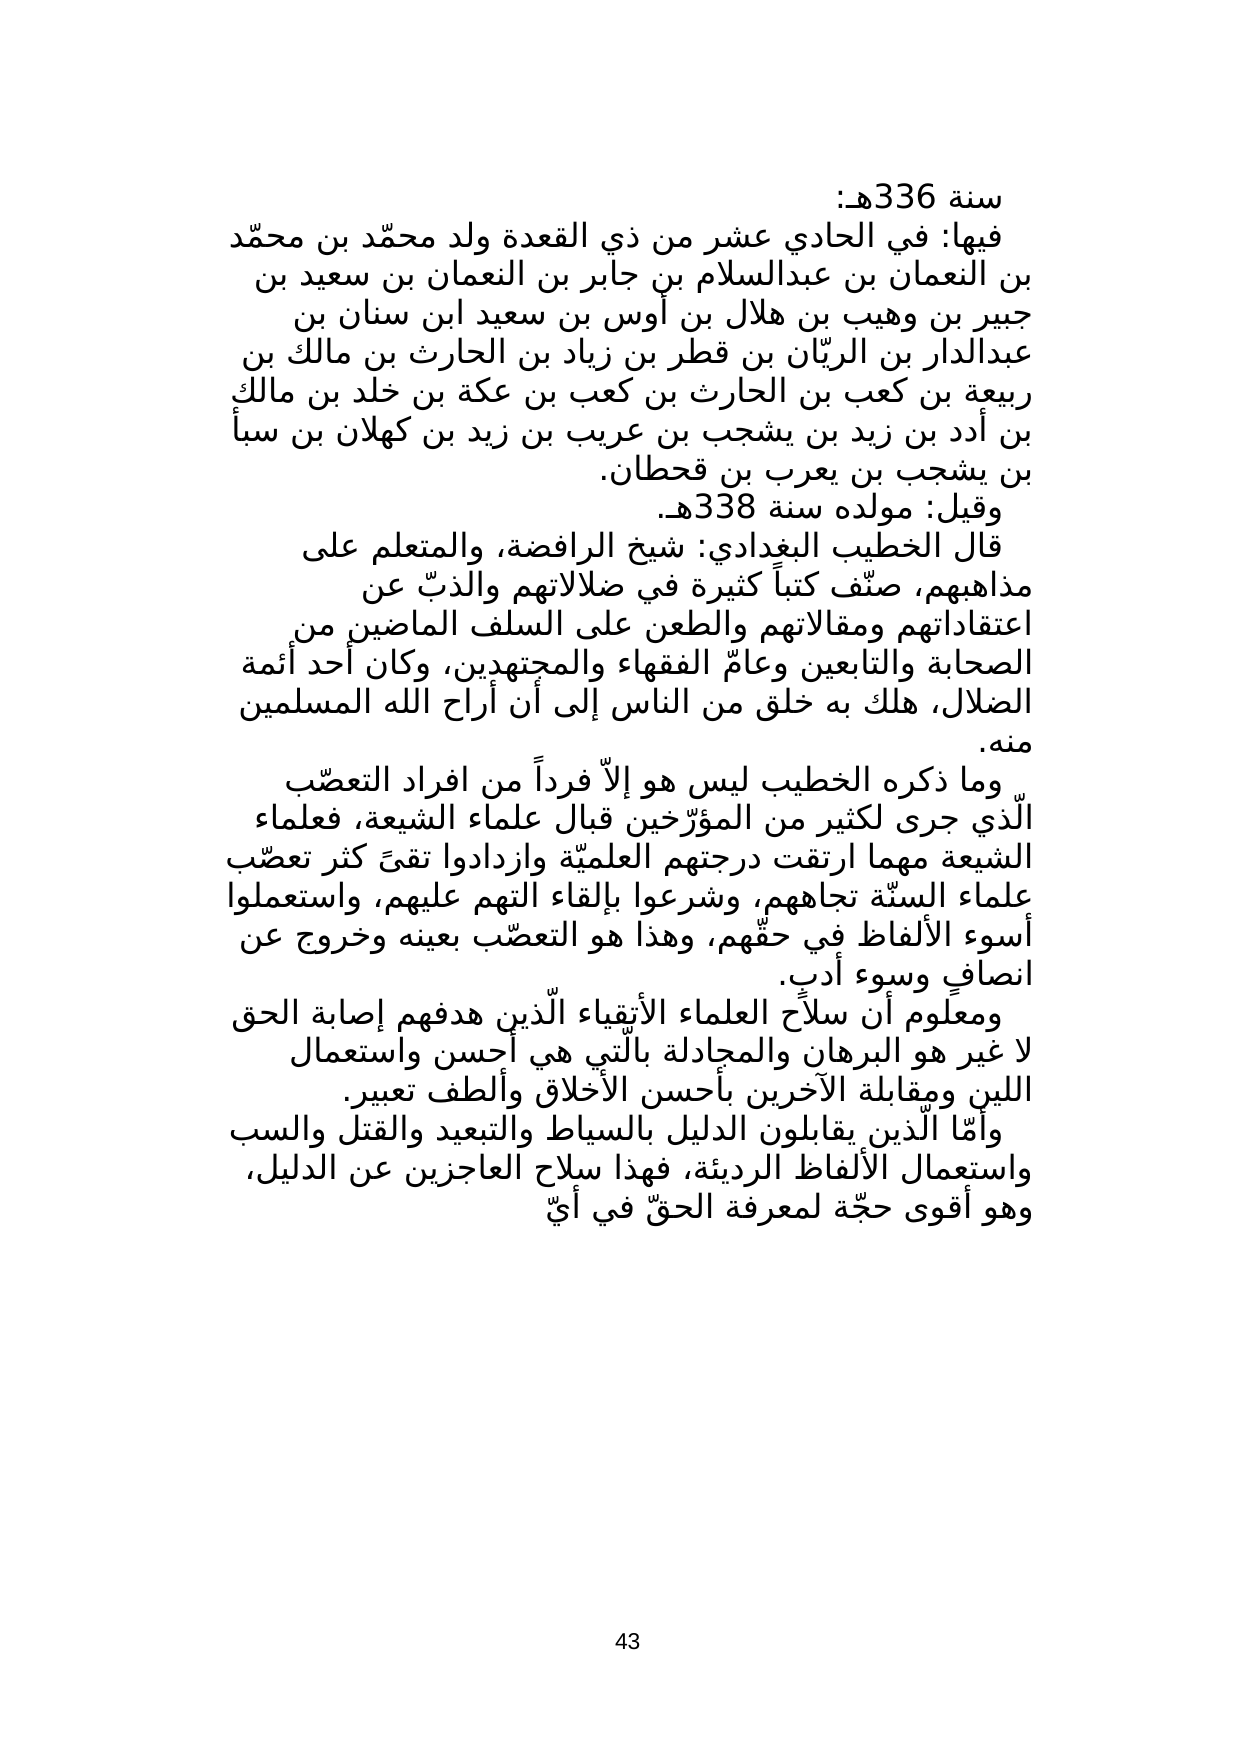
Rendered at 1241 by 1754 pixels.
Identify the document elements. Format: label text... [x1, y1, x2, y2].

text فيها: في الحادي عشر من ذي القعدة ولد محمّد بن محمّد بن النعمان بن عبدالسلام بن جابر بن النعمان بن سعيد بن جبير بن وهيب بن هلال بن أوس بن سعيد ابن سنان بن عبدالدار بن الريّان بن قطر بن زياد بن الحارث بن مالك بن ربيعة بن كعب بن الحارث بن كعب بن عكة بن خلد بن مالك بن أدد بن زيد بن يشجب بن عريب بن زيد بن كهلان بن سبأ بن يشجب بن يعرب بن قحطان. [222, 216, 1033, 488]
text وأمّا الّذين يقابلون الدليل بالسياط والتبعيد والقتل والسب واستعمال الألفاظ الرديئة، فهذا سلاح العاجزين عن الدليل، وهو أقوى حجّة لمعرفة الحقّ في أيّ [222, 1110, 1033, 1226]
text سنة 336هـ: [222, 177, 1033, 216]
text وقيل: مولده سنة 338هـ. [222, 488, 1033, 527]
text ومعلوم أن سلاح العلماء الأتقياء الّذين هدفهم إصابة الحق لا غير هو البرهان والمجادلة بالّتي هي أحسن واستعمال اللين ومقابلة الآخرين بأحسن الأخلاق وألطف تعبير. [222, 993, 1033, 1110]
text وما ذكره الخطيب ليس هو إلاّ فرداً من افراد التعصّب الّذي جرى لكثير من المؤرّخين قبال علماء الشيعة، فعلماء الشيعة مهما ارتقت درجتهم العلميّة وازدادوا تقىً كثر تعصّب علماء السنّة تجاههم، وشرعوا بإلقاء التهم عليهم، واستعملوا أسوء الألفاظ في حقّهم، وهذا هو التعصّب بعينه وخروج عن انصافٍ وسوء أدبٍ. [222, 760, 1033, 993]
text قال الخطيب البغدادي: شيخ الرافضة، والمتعلم على مذاهبهم، صنّف كتباً كثيرة في ضلالاتهم والذبّ عن اعتقاداتهم ومقالاتهم والطعن على السلف الماضين من الصحابة والتابعين وعامّ الفقهاء والمجتهدين، وكان أحد أئمة الضلال، هلك به خلق من الناس إلى أن أراح الله المسلمين منه. [222, 527, 1033, 760]
